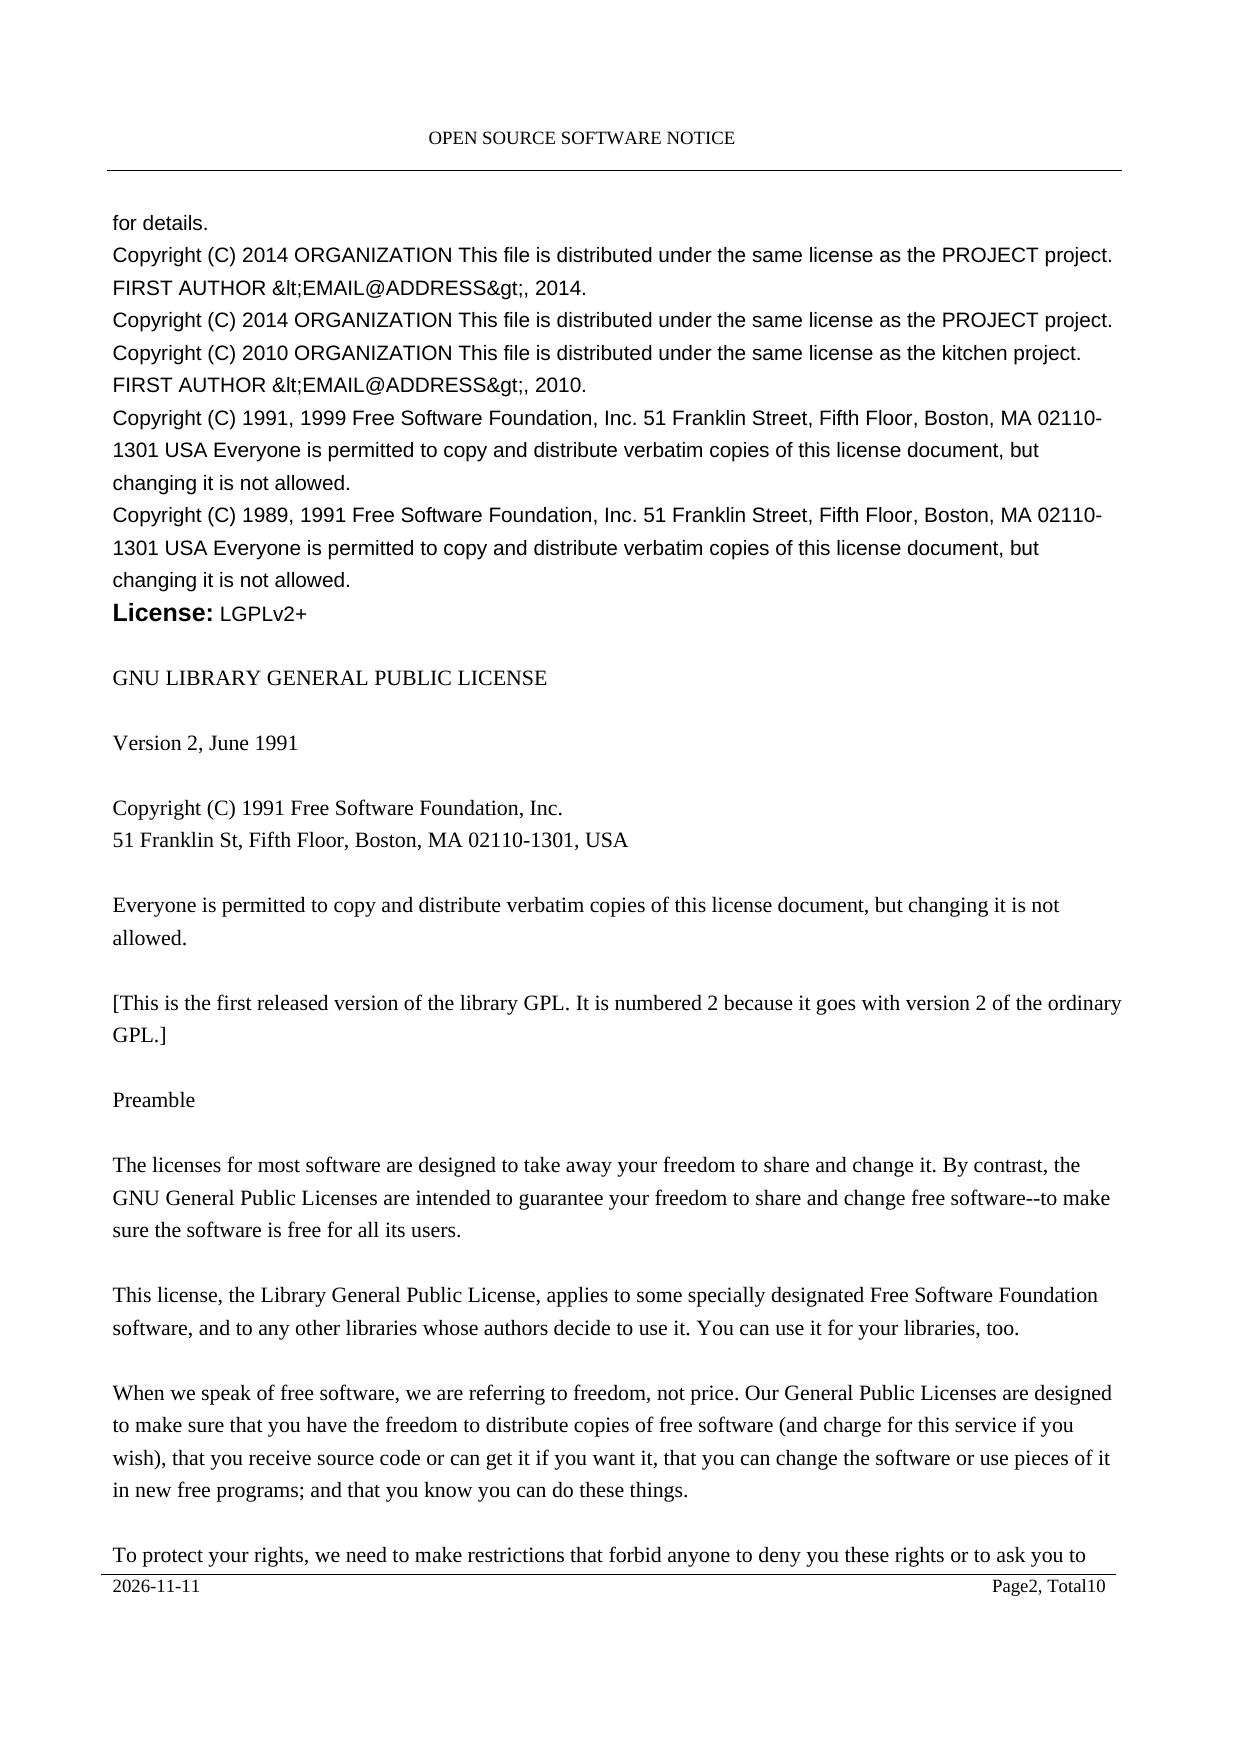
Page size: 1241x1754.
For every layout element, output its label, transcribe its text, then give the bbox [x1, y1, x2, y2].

text Copyright (C) 1991, 1999 Free Software Foundation, Inc. 51 Franklin Street, Fifth Floor, Boston, MA 02110-1301 USA Everyone is permitted to copy and distribute verbatim copies of this license document, but changing it is not allowed. [112, 401, 1128, 499]
text Copyright (C) 1989, 1991 Free Software Foundation, Inc. 51 Franklin Street, Fifth Floor, Boston, MA 02110-1301 USA Everyone is permitted to copy and distribute verbatim copies of this license document, but changing it is not allowed. [112, 499, 1128, 596]
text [112, 206, 1128, 239]
text Copyright (C) 2014 ORGANIZATION This file is distributed under the same license as the PROJECT project. FIRST AUTHOR &lt;EMAIL@ADDRESS&gt;, 2014. [112, 239, 1128, 304]
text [112, 596, 1128, 1571]
text Copyright (C) 2014 ORGANIZATION This file is distributed under the same license as the PROJECT project. [112, 304, 1128, 336]
text Copyright (C) 2010 ORGANIZATION This file is distributed under the same license as the kitchen project. FIRST AUTHOR &lt;EMAIL@ADDRESS&gt;, 2010. [112, 336, 1128, 401]
